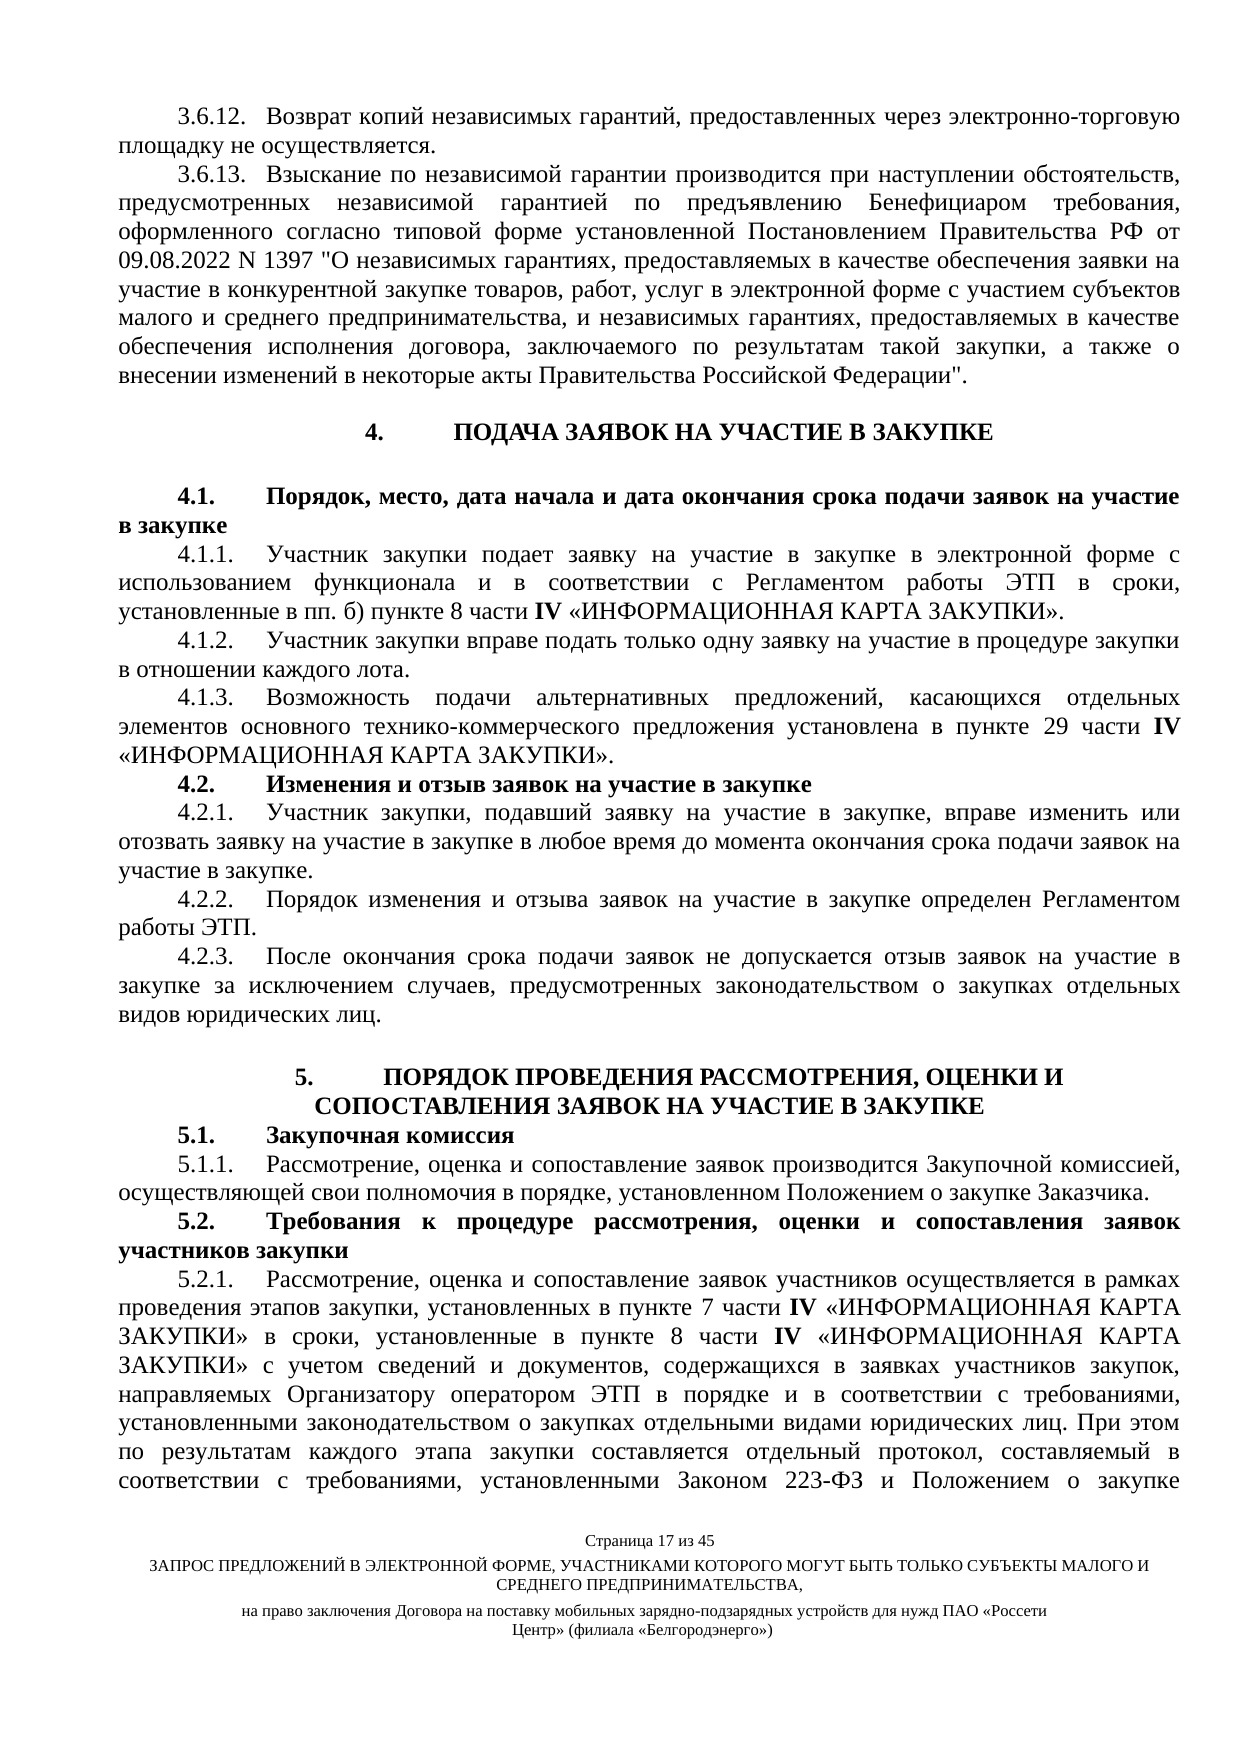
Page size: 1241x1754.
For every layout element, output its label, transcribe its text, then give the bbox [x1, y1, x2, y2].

subtitle Участник закупки вправе подать только одну заявку на участие в процедуре закупки в отношении каждого лота. [118, 625, 1181, 682]
subtitle ПОРЯДОК ПРОВЕДЕНИЯ РАССМОТРЕНИЯ, ОЦЕНКИ И СОПОСТАВЛЕНИЯ ЗАЯВОК НА УЧАСТИЕ В ЗАКУПКЕ [118, 1062, 1181, 1120]
subtitle Участник закупки подает заявку на участие в закупке в электронной форме с использованием функционала и в соответствии с Регламентом работы ЭТП в сроки, установленные в пп. б) пункте 8 части IV «ИНФОРМАЦИОННАЯ КАРТА ЗАКУПКИ». [118, 539, 1181, 625]
subtitle ПОДАЧА ЗАЯВОК НА УЧАСТИЕ В ЗАКУПКЕ [118, 417, 1181, 446]
subtitle Закупочная комиссия [118, 1120, 1181, 1149]
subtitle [118, 1264, 1181, 1494]
subtitle Требования к процедуре рассмотрения, оценки и сопоставления заявок участников закупки [118, 1206, 1181, 1264]
subtitle Участник закупки, подавший заявку на участие в закупке, вправе изменить или отозвать заявку на участие в закупке в любое время до момента окончания срока подачи заявок на участие в закупке. [118, 797, 1181, 884]
subtitle Возврат копий независимых гарантий, предоставленных через электронно-торговую площадку не осуществляется. [118, 101, 1181, 159]
subtitle Рассмотрение, оценка и сопоставление заявок производится Закупочной комиссией, осуществляющей свои полномочия в порядке, установленном Положением о закупке Заказчика. [118, 1149, 1181, 1206]
subtitle После окончания срока подачи заявок не допускается отзыв заявок на участие в закупке за исключением случаев, предусмотренных законодательством о закупках отдельных видов юридических лиц. [118, 941, 1181, 1027]
subtitle Порядок изменения и отзыва заявок на участие в закупке определен Регламентом работы ЭТП. [118, 884, 1181, 941]
subtitle Изменения и отзыв заявок на участие в закупке [118, 769, 1181, 797]
subtitle Возможность подачи альтернативных предложений, касающихся отдельных элементов основного технико-коммерческого предложения установлена в пункте 29 части IV «ИНФОРМАЦИОННАЯ КАРТА ЗАКУПКИ». [118, 682, 1181, 769]
subtitle Взыскание по независимой гарантии производится при наступлении обстоятельств, предусмотренных независимой гарантией по предъявлению Бенефициаром требования, оформленного согласно типовой форме установленной Постановлением Правительства РФ от 09.08.2022 N 1397 "О независимых гарантиях, предоставляемых в качестве обеспечения заявки на участие в конкурентной закупке товаров, работ, услуг в электронной форме с участием субъектов малого и среднего предпринимательства, и независимых гарантиях, предоставляемых в качестве обеспечения исполнения договора, заключаемого по результатам такой закупки, а также о внесении изменений в некоторые акты Правительства Российской Федерации". [118, 159, 1181, 389]
subtitle Порядок, место, дата начала и дата окончания срока подачи заявок на участие в закупке [118, 481, 1181, 539]
